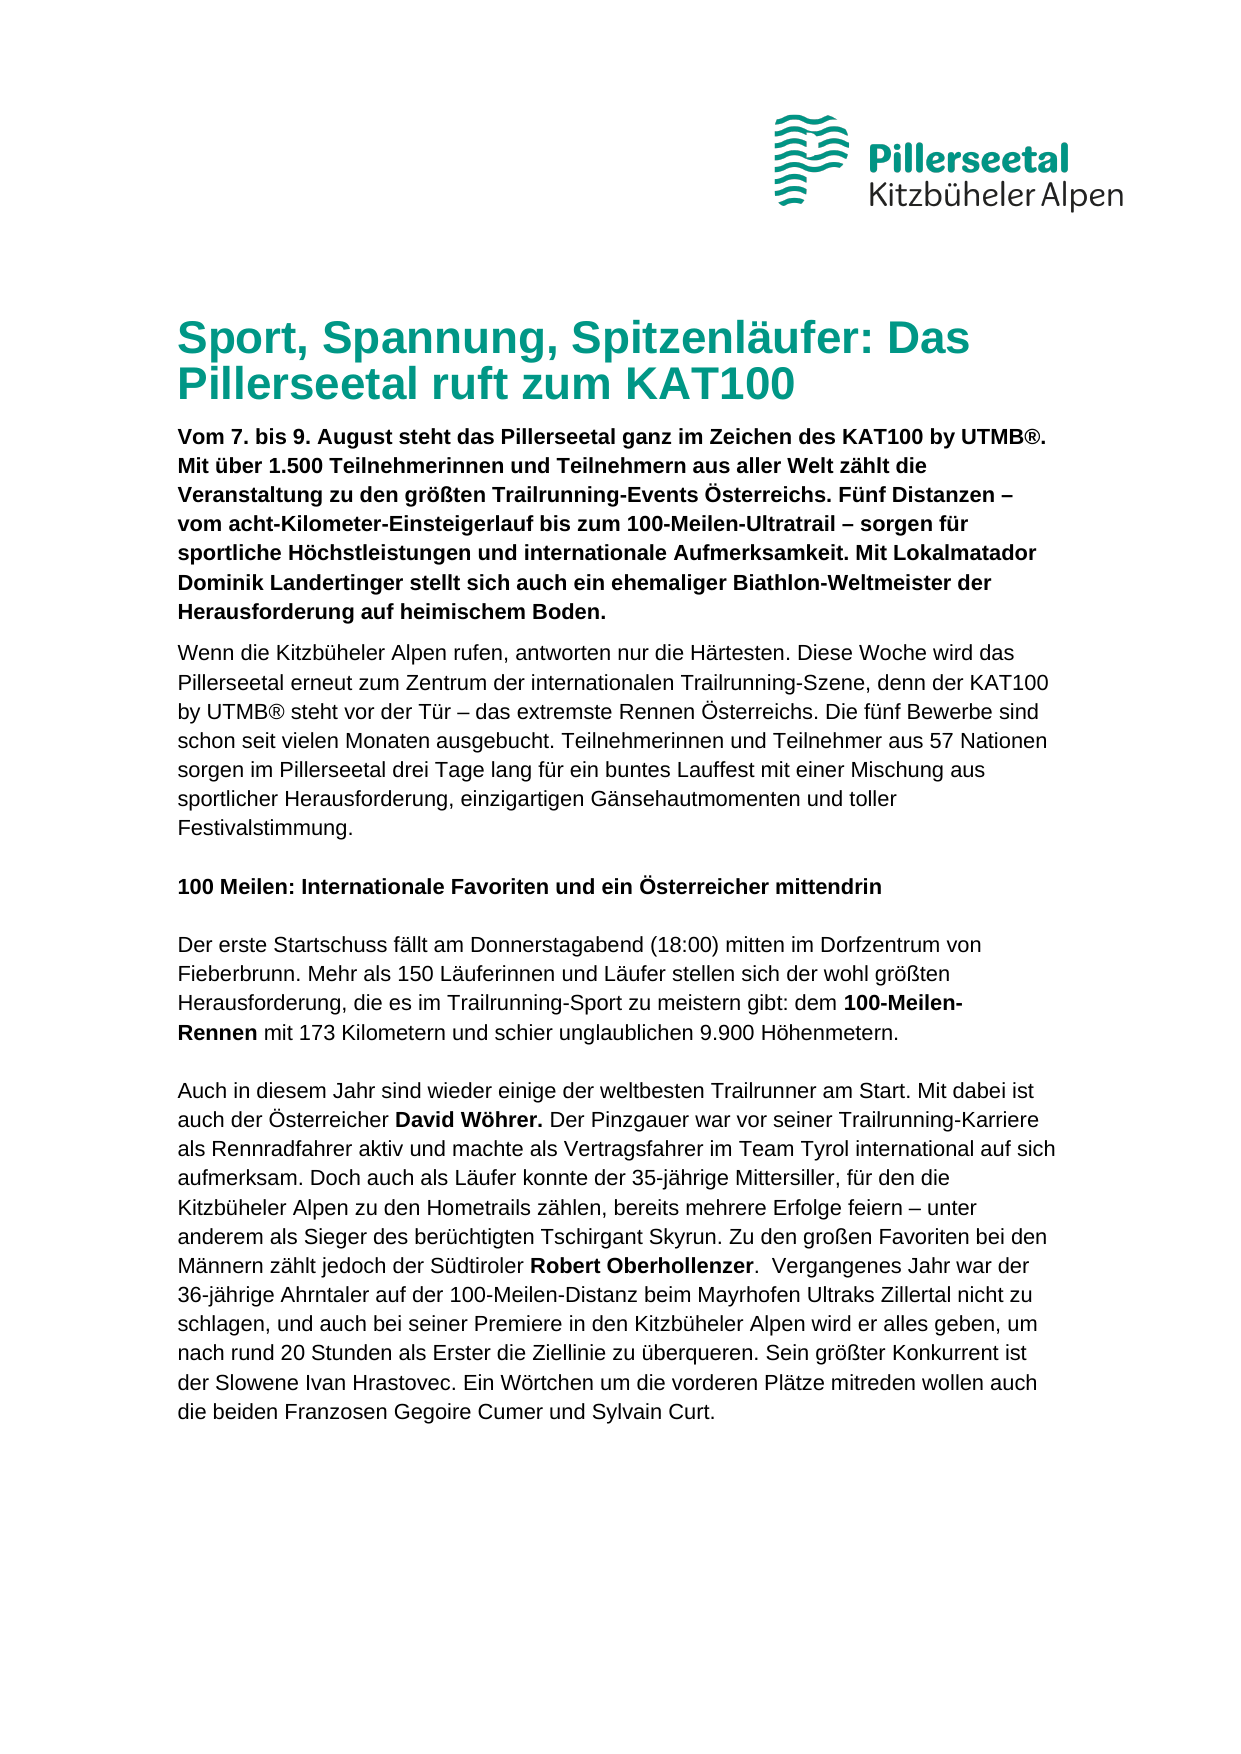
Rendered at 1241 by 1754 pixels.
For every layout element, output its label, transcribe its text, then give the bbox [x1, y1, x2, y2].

subtitle Sport, Spannung, Spitzenläufer: Das Pillerseetal ruft zum KAT100 [177, 317, 1063, 408]
text Vom 7. bis 9. August steht das Pillerseetal ganz im Zeichen des KAT100 by UTMB®. Mit über 1.500 Teilnehmerinnen und Teilnehmern aus aller Welt zählt die Veranstaltung zu den größten Trailrunning-Events Österreichs. Fünf Distanzen – vom acht-Kilometer-Einsteigerlauf bis zum 100-Meilen-Ultratrail – sorgen für sportliche Höchstleistungen und internationale Aufmerksamkeit. Mit Lokalmatador Dominik Landertinger stellt sich auch ein ehemaliger Biathlon-Weltmeister der Herausforderung auf heimischem Boden. [177, 421, 1063, 625]
picture [773, 113, 1124, 214]
text Wenn die Kitzbüheler Alpen rufen, antworten nur die Härtesten. Diese Woche wird das Pillerseetal erneut zum Zentrum der internationalen Trailrunning-Szene, denn der KAT100 by UTMB® steht vor der Tür – das extremste Rennen Österreichs. Die fünf Bewerbe sind schon seit vielen Monaten ausgebucht. Teilnehmerinnen und Teilnehmer aus 57 Nationen sorgen im Pillerseetal drei Tage lang für ein buntes Lauffest mit einer Mischung aus sportlicher Herausforderung, einzigartigen Gänsehautmomenten und toller Festivalstimmung. 100 Meilen: Internationale Favoriten und ein Österreicher mittendrin Der erste Startschuss fällt am Donnerstagabend (18:00) mitten im Dorfzentrum von Fieberbrunn. Mehr als 150 Läuferinnen und Läufer stellen sich der wohl größten Herausforderung, die es im Trailrunning-Sport zu meistern gibt: dem 100-Meilen-Rennen mit 173 Kilometern und schier unglaublichen 9.900 Höhenmetern. Auch in diesem Jahr sind wieder einige der weltbesten Trailrunner am Start. Mit dabei ist auch der Österreicher David Wöhrer. Der Pinzgauer war vor seiner Trailrunning-Karriere als Rennradfahrer aktiv und machte als Vertragsfahrer im Team Tyrol international auf sich aufmerksam. Doch auch als Läufer konnte der 35-jährige Mittersiller, für den die Kitzbüheler Alpen zu den Hometrails zählen, bereits mehrere Erfolge feiern – unter anderem als Sieger des berüchtigten Tschirgant Skyrun. Zu den großen Favoriten bei den Männern zählt jedoch der Südtiroler Robert Oberhollenzer. Vergangenes Jahr war der 36-jährige Ahrntaler auf der 100-Meilen-Distanz beim Mayrhofen Ultraks Zillertal nicht zu schlagen, und auch bei seiner Premiere in den Kitzbüheler Alpen wird er alles geben, um nach rund 20 Stunden als Erster die Ziellinie zu überqueren. Sein größter Konkurrent ist der Slowene Ivan Hrastovec. Ein Wörtchen um die vorderen Plätze mitreden wollen auch die beiden Franzosen Gegoire Cumer und Sylvain Curt. [177, 637, 1063, 1483]
